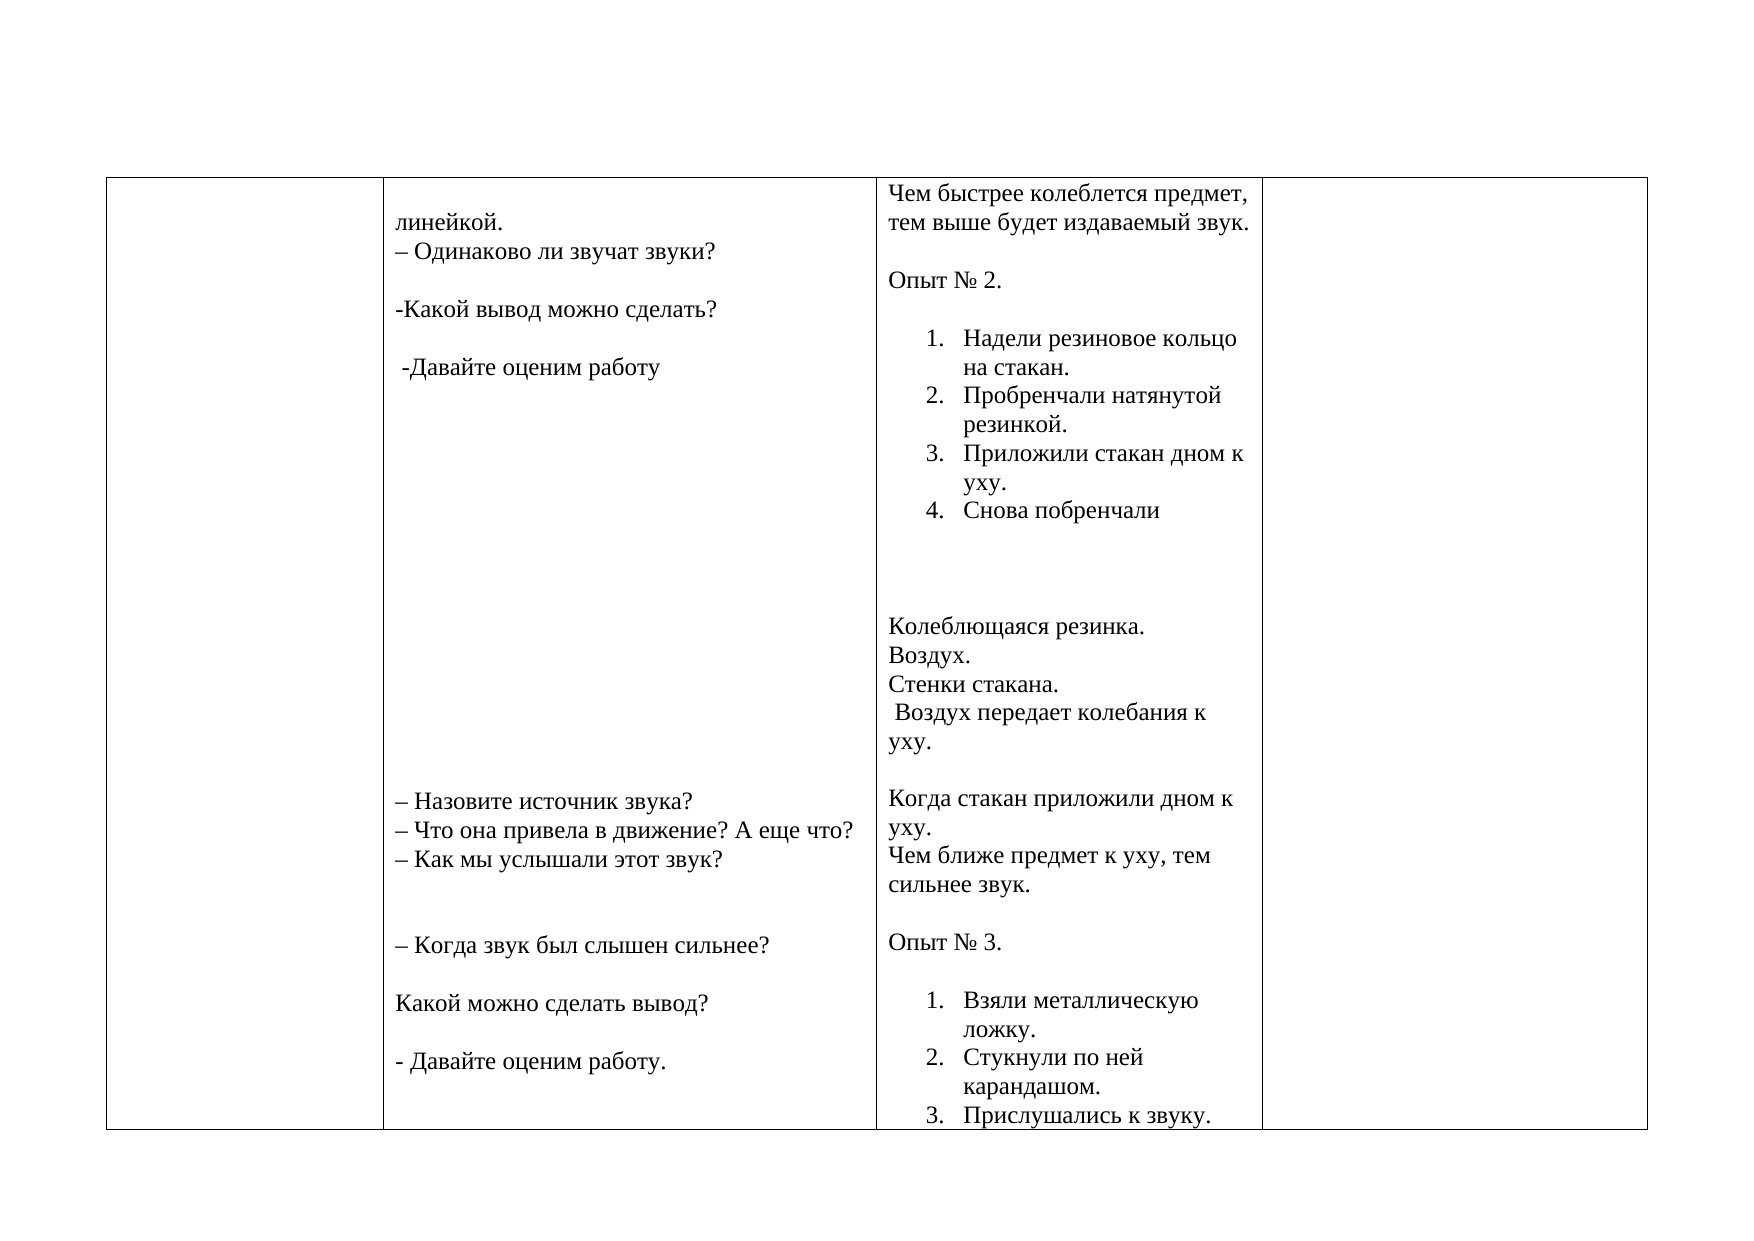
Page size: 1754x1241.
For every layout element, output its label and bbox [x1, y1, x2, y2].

table_cell [1263, 178, 1647, 1129]
table_cell [107, 178, 383, 1129]
table_cell [877, 178, 1262, 1129]
table_cell [384, 178, 876, 1129]
